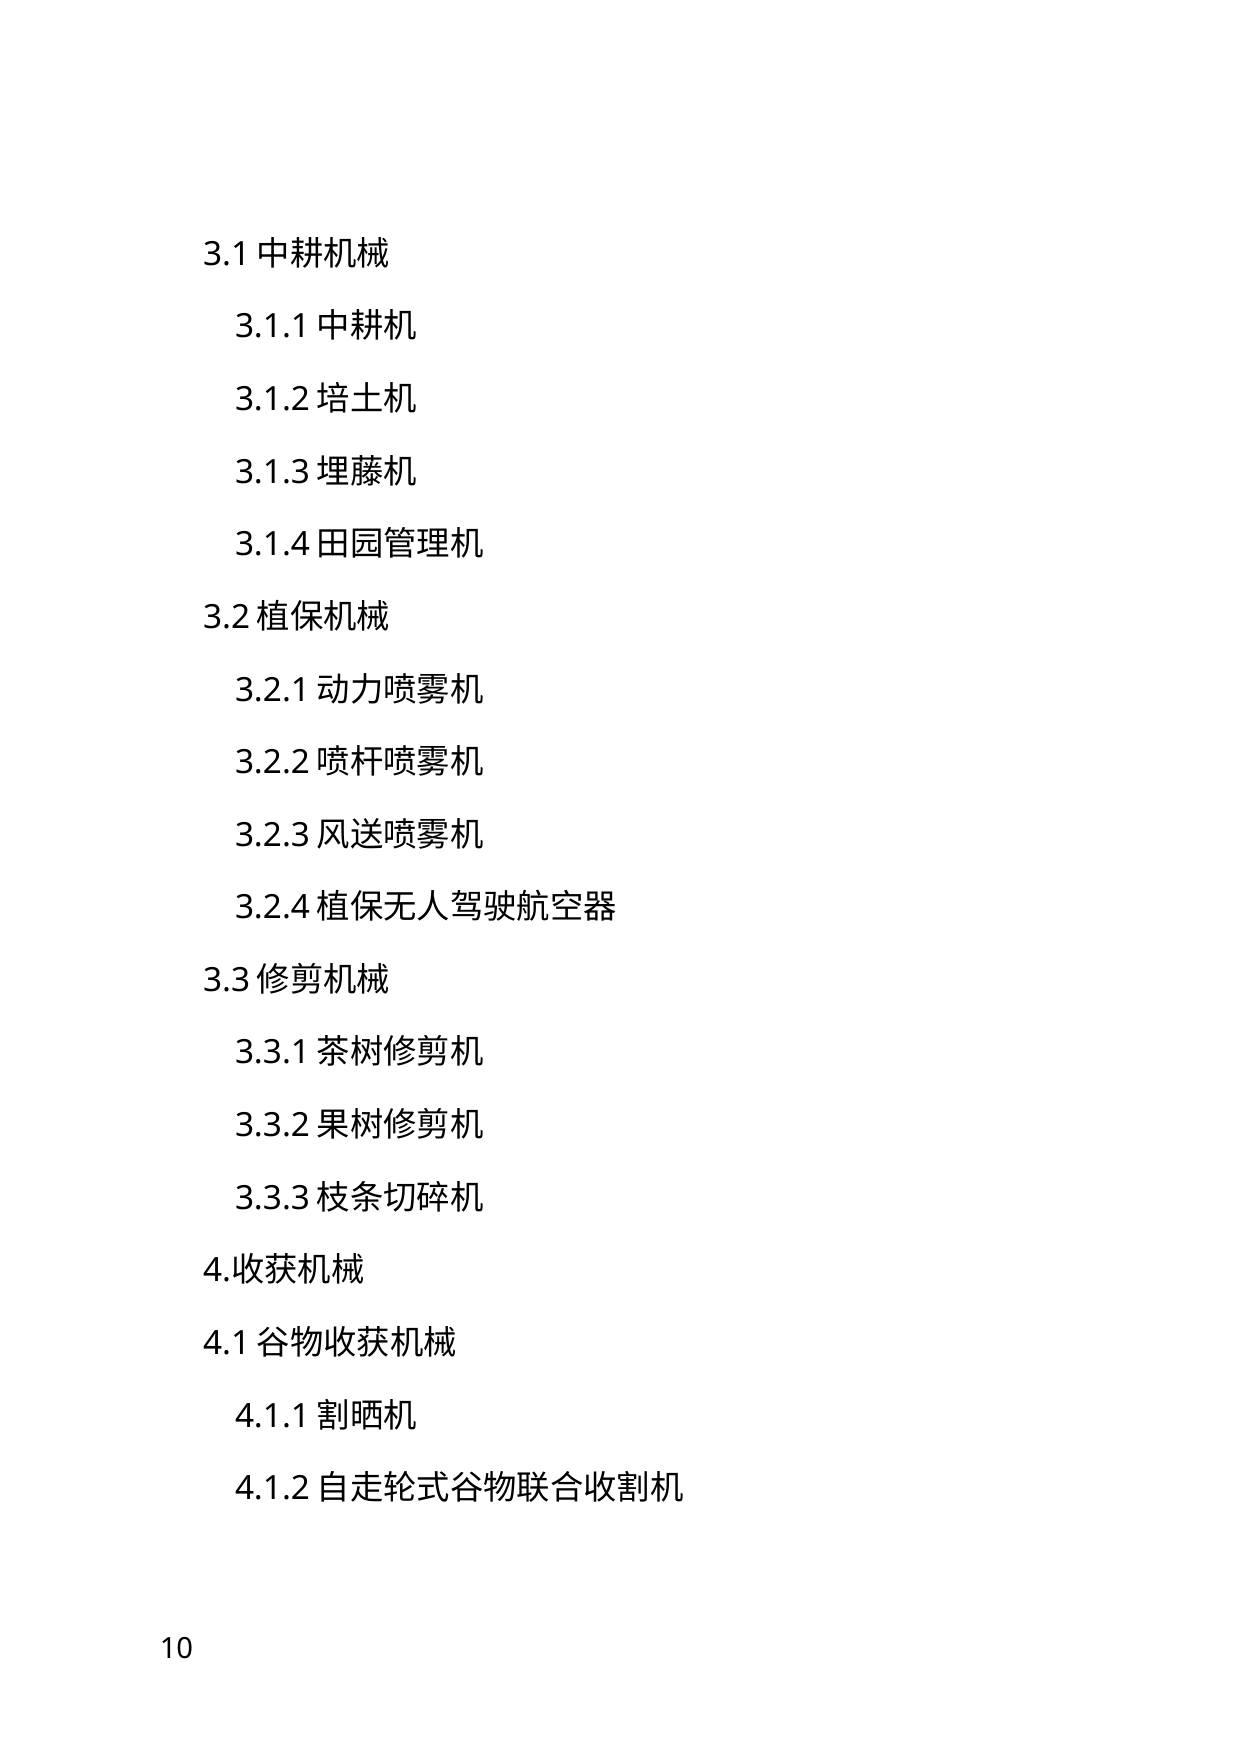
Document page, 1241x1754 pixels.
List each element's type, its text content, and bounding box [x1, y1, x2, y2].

text 3.2.3风送喷雾机 [159, 807, 1081, 856]
text 3.3.2果树修剪机 [159, 1098, 1081, 1146]
text 3.2植保机械 [159, 590, 1081, 638]
text 3.1.3埋藤机 [159, 444, 1081, 493]
text 3.2.4植保无人驾驶航空器 [159, 880, 1081, 928]
text 3.1中耕机械 [159, 227, 1081, 275]
text 3.3.3枝条切碎机 [159, 1171, 1081, 1219]
text 3.3修剪机械 [159, 953, 1081, 1001]
text 3.1.4田园管理机 [159, 517, 1081, 566]
text 4.1.1割晒机 [159, 1388, 1081, 1437]
text 3.1.2培土机 [159, 372, 1081, 420]
text 3.2.1动力喷雾机 [159, 662, 1081, 711]
text 4.1.2自走轮式谷物联合收割机 [159, 1461, 1081, 1509]
text 3.1.1中耕机 [159, 299, 1081, 348]
text 3.3.1茶树修剪机 [159, 1025, 1081, 1074]
text 4.收获机械 [159, 1243, 1081, 1292]
text 3.2.2喷杆喷雾机 [159, 735, 1081, 783]
text 4.1谷物收获机械 [159, 1316, 1081, 1364]
